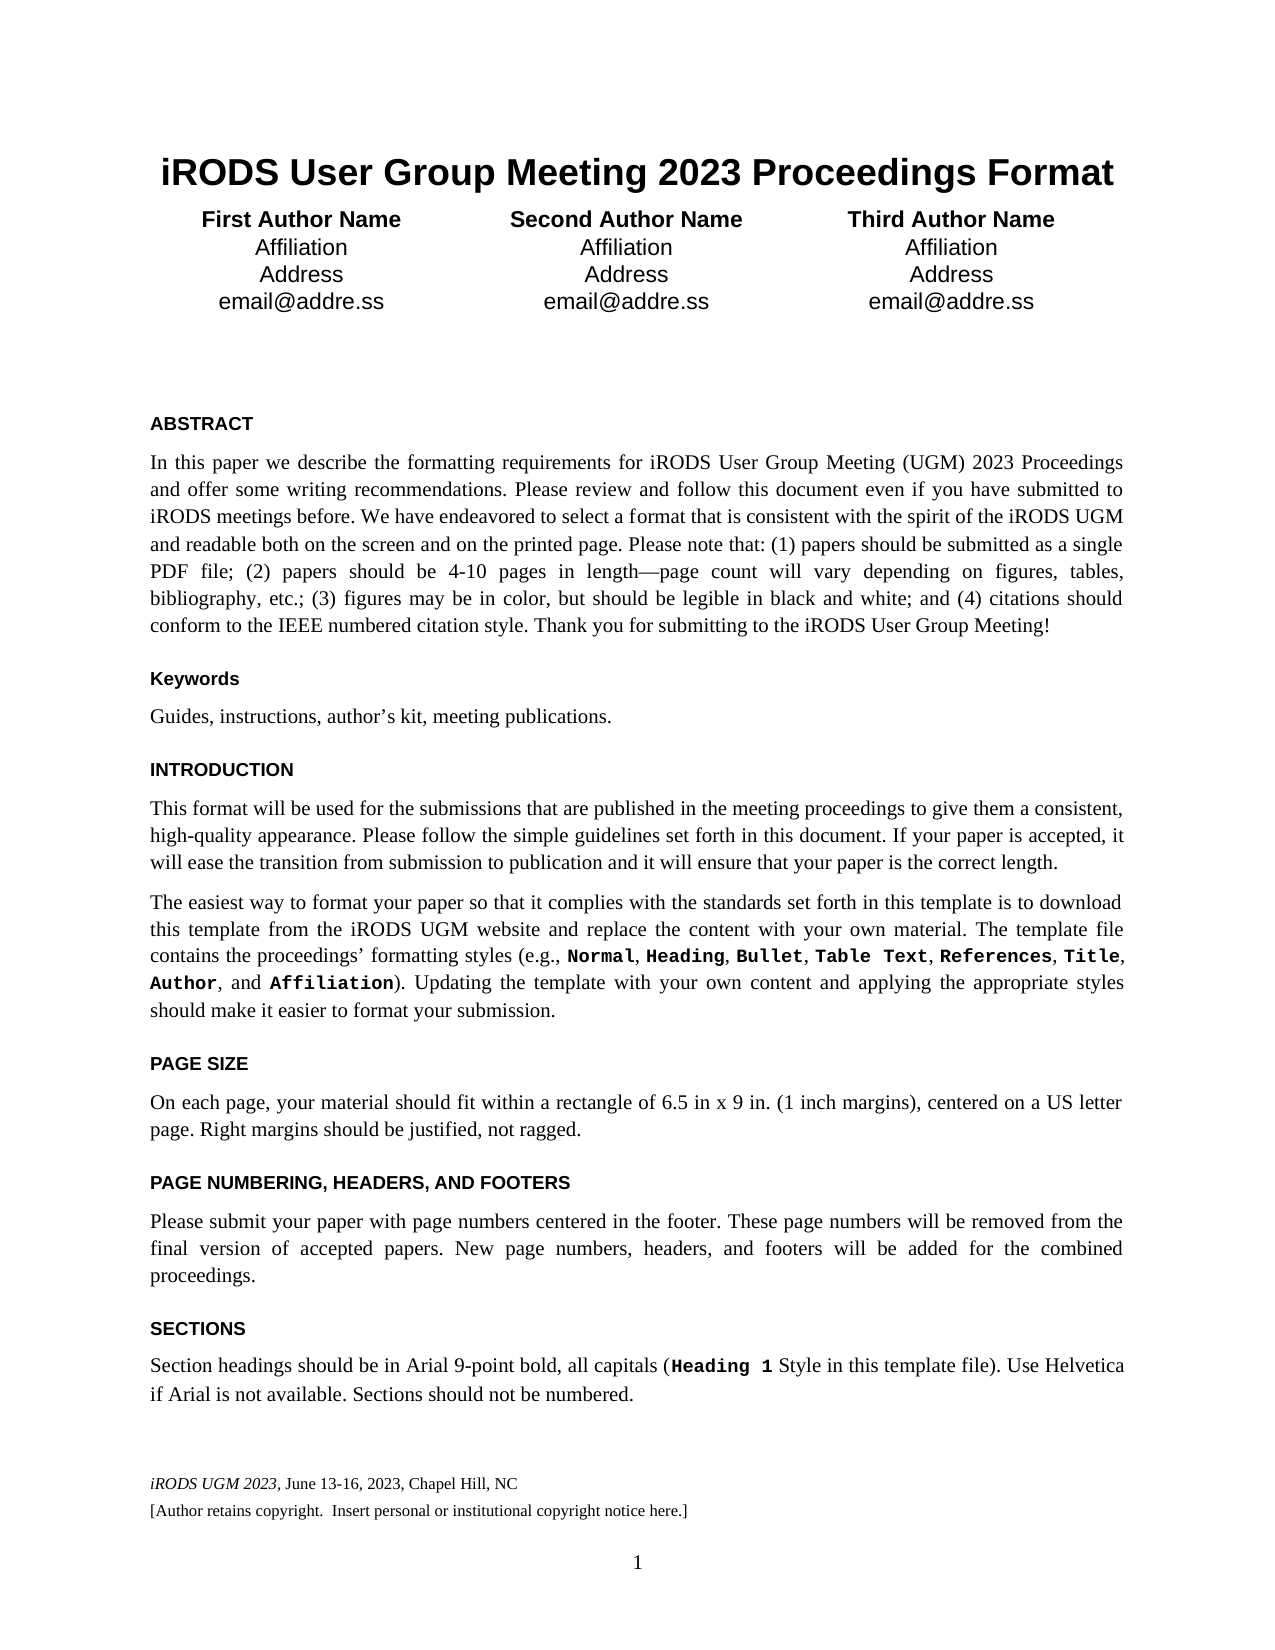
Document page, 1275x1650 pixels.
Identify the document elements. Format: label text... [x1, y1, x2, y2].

text Guides, instructions, author’s kit, meeting publications. [150, 701, 1125, 728]
text This format will be used for the submissions that are published in the meeting proceedings to give them a consistent, high-quality appearance. Please follow the simple guidelines set forth in this document. If your paper is accepted, it will ease the transition from submission to publication and it will ensure that your paper is the correct length. [150, 793, 1125, 874]
text In this paper we describe the formatting requirements for iRODS User Group Meeting (UGM) 2023 Proceedings and offer some writing recommendations. Please review and follow this document even if you have submitted to iRODS meetings before. We have endeavored to select a format that is consistent with the spirit of the iRODS UGM and readable both on the screen and on the printed page. Please note that: (1) papers should be submitted as a single PDF file; (2) papers should be 4-10 pages in length—page count will vary depending on figures, tables, bibliography, etc.; (3) figures may be in color, but should be legible in black and white; and (4) citations should conform to the IEEE numbered citation style. Thank you for submitting to the iRODS User Group Meeting! [150, 447, 1125, 637]
table_header First Author Name Affiliation Address email@addre.ss [139, 206, 464, 341]
text On each page, your material should fit within a rectangle of 6.5 in x 9 in. (1 inch margins), centered on a US letter page. Right margins should be justified, not ragged. [150, 1087, 1125, 1141]
title iRODS User Group Meeting 2023 Proceedings Format [150, 150, 1125, 193]
subtitle Keywords [150, 662, 1125, 689]
text Please submit your paper with page numbers centered in the footer. These page numbers will be removed from the final version of accepted papers. New page numbers, headers, and footers will be added for the combined proceedings. [150, 1206, 1125, 1287]
table_header Third Author Name Affiliation Address email@addre.ss [789, 206, 1114, 341]
subtitle Page Numbering, Headers, and Footers [150, 1166, 1125, 1193]
subtitle SECTIONS [150, 1312, 1125, 1339]
table_header Second Author Name Affiliation Address email@addre.ss [464, 206, 789, 341]
text The easiest way to format your paper so that it complies with the standards set forth in this template is to download this template from the iRODS UGM website and replace the content with your own material. The template file contains the proceedings’ formatting styles (e.g., Normal, Heading, Bullet, Table Text, References, Title, Author, and Affiliation). Updating the template with your own content and applying the appropriate styles should make it easier to format your submission. [150, 887, 1125, 1022]
subtitle INTRODUCTION [150, 753, 1125, 781]
subtitle PAGE SIZE [150, 1047, 1125, 1074]
text Section headings should be in Arial 9-point bold, all capitals (Heading 1 Style in this template file). Use Helvetica if Arial is not available. Sections should not be numbered. [150, 1351, 1125, 1406]
subtitle ABSTRACT [150, 408, 1125, 435]
